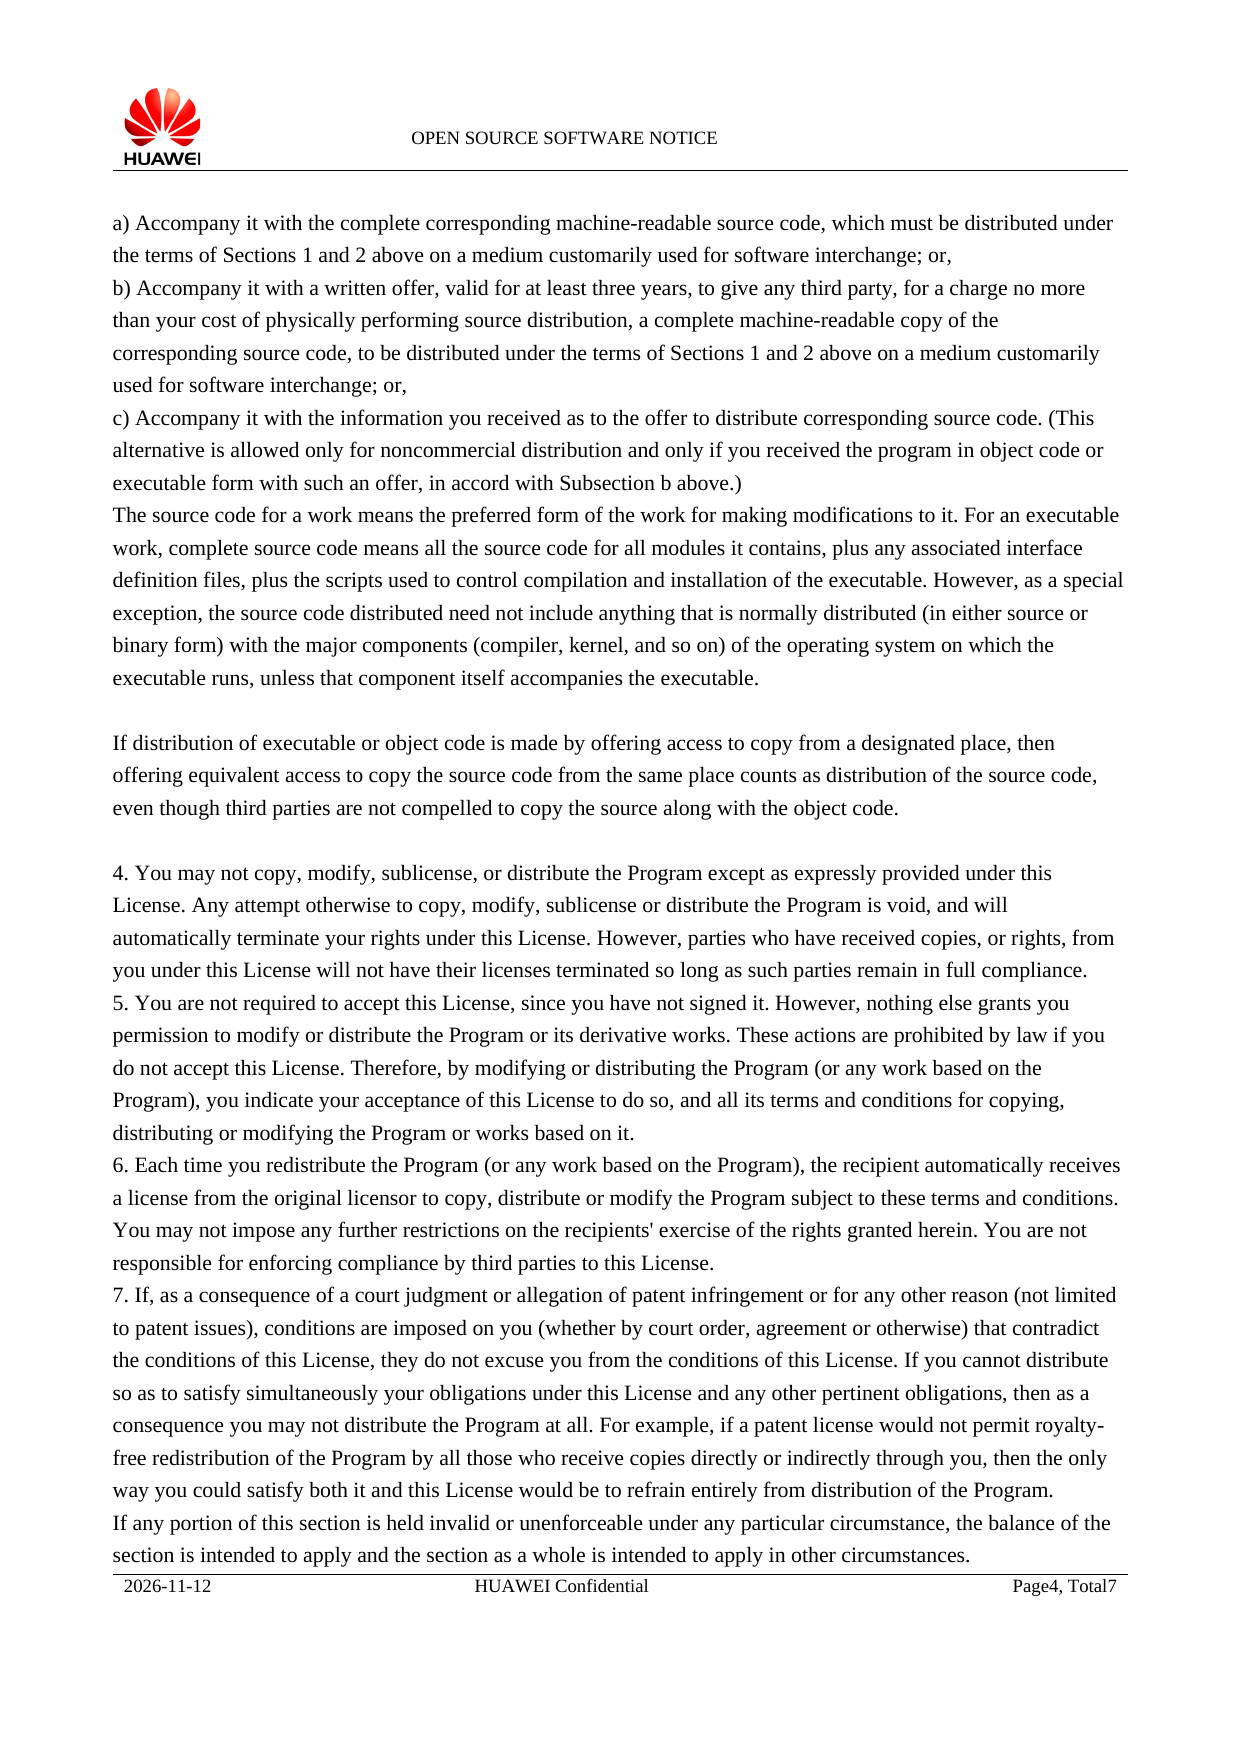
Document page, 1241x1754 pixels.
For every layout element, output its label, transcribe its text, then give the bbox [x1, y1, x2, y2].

picture [124, 88, 201, 165]
text a) Accompany it with the complete corresponding machine-readable source code, which must be distributed under the terms of Sections 1 and 2 above on a medium customarily used for software interchange; or, [112, 206, 1128, 271]
text 5. You are not required to accept this License, since you have not signed it. However, nothing else grants you permission to modify or distribute the Program or its derivative works. These actions are prohibited by law if you do not accept this License. Therefore, by modifying or distributing the Program (or any work based on the Program), you indicate your acceptance of this License to do so, and all its terms and conditions for copying, distributing or modifying the Program or works based on it. [112, 986, 1128, 1149]
text 7. If, as a consequence of a court judgment or allegation of patent infringement or for any other reason (not limited to patent issues), conditions are imposed on you (whether by court order, agreement or otherwise) that contradict the conditions of this License, they do not excuse you from the conditions of this License. If you cannot distribute so as to satisfy simultaneously your obligations under this License and any other pertinent obligations, then as a consequence you may not distribute the Program at all. For example, if a patent license would not permit royalty-free redistribution of the Program by all those who receive copies directly or indirectly through you, then the only way you could satisfy both it and this License would be to refrain entirely from distribution of the Program. [112, 1279, 1128, 1506]
text The source code for a work means the preferred form of the work for making modifications to it. For an executable work, complete source code means all the source code for all modules it contains, plus any associated interface definition files, plus the scripts used to control compilation and installation of the executable. However, as a special exception, the source code distributed need not include anything that is normally distributed (in either source or binary form) with the major components (compiler, kernel, and so on) of the operating system on which the executable runs, unless that component itself accompanies the executable. [112, 499, 1128, 694]
text c) Accompany it with the information you received as to the offer to distribute corresponding source code. (This alternative is allowed only for noncommercial distribution and only if you received the program in object code or executable form with such an offer, in accord with Subsection b above.) [112, 401, 1128, 499]
text 4. You may not copy, modify, sublicense, or distribute the Program except as expressly provided under this License. Any attempt otherwise to copy, modify, sublicense or distribute the Program is void, and will automatically terminate your rights under this License. However, parties who have received copies, or rights, from you under this License will not have their licenses terminated so long as such parties remain in full compliance. [112, 856, 1128, 986]
text If distribution of executable or object code is made by offering access to copy from a designated place, then offering equivalent access to copy the source code from the same place counts as distribution of the source code, even though third parties are not compelled to copy the source along with the object code. [112, 726, 1128, 824]
text b) Accompany it with a written offer, valid for at least three years, to give any third party, for a charge no more than your cost of physically performing source distribution, a complete machine-readable copy of the corresponding source code, to be distributed under the terms of Sections 1 and 2 above on a medium customarily used for software interchange; or, [112, 271, 1128, 401]
text If any portion of this section is held invalid or unenforceable under any particular circumstance, the balance of the section is intended to apply and the section as a whole is intended to apply in other circumstances. [112, 1506, 1128, 1571]
text 6. Each time you redistribute the Program (or any work based on the Program), the recipient automatically receives a license from the original licensor to copy, distribute or modify the Program subject to these terms and conditions. You may not impose any further restrictions on the recipients' exercise of the rights granted herein. You are not responsible for enforcing compliance by third parties to this License. [112, 1149, 1128, 1279]
